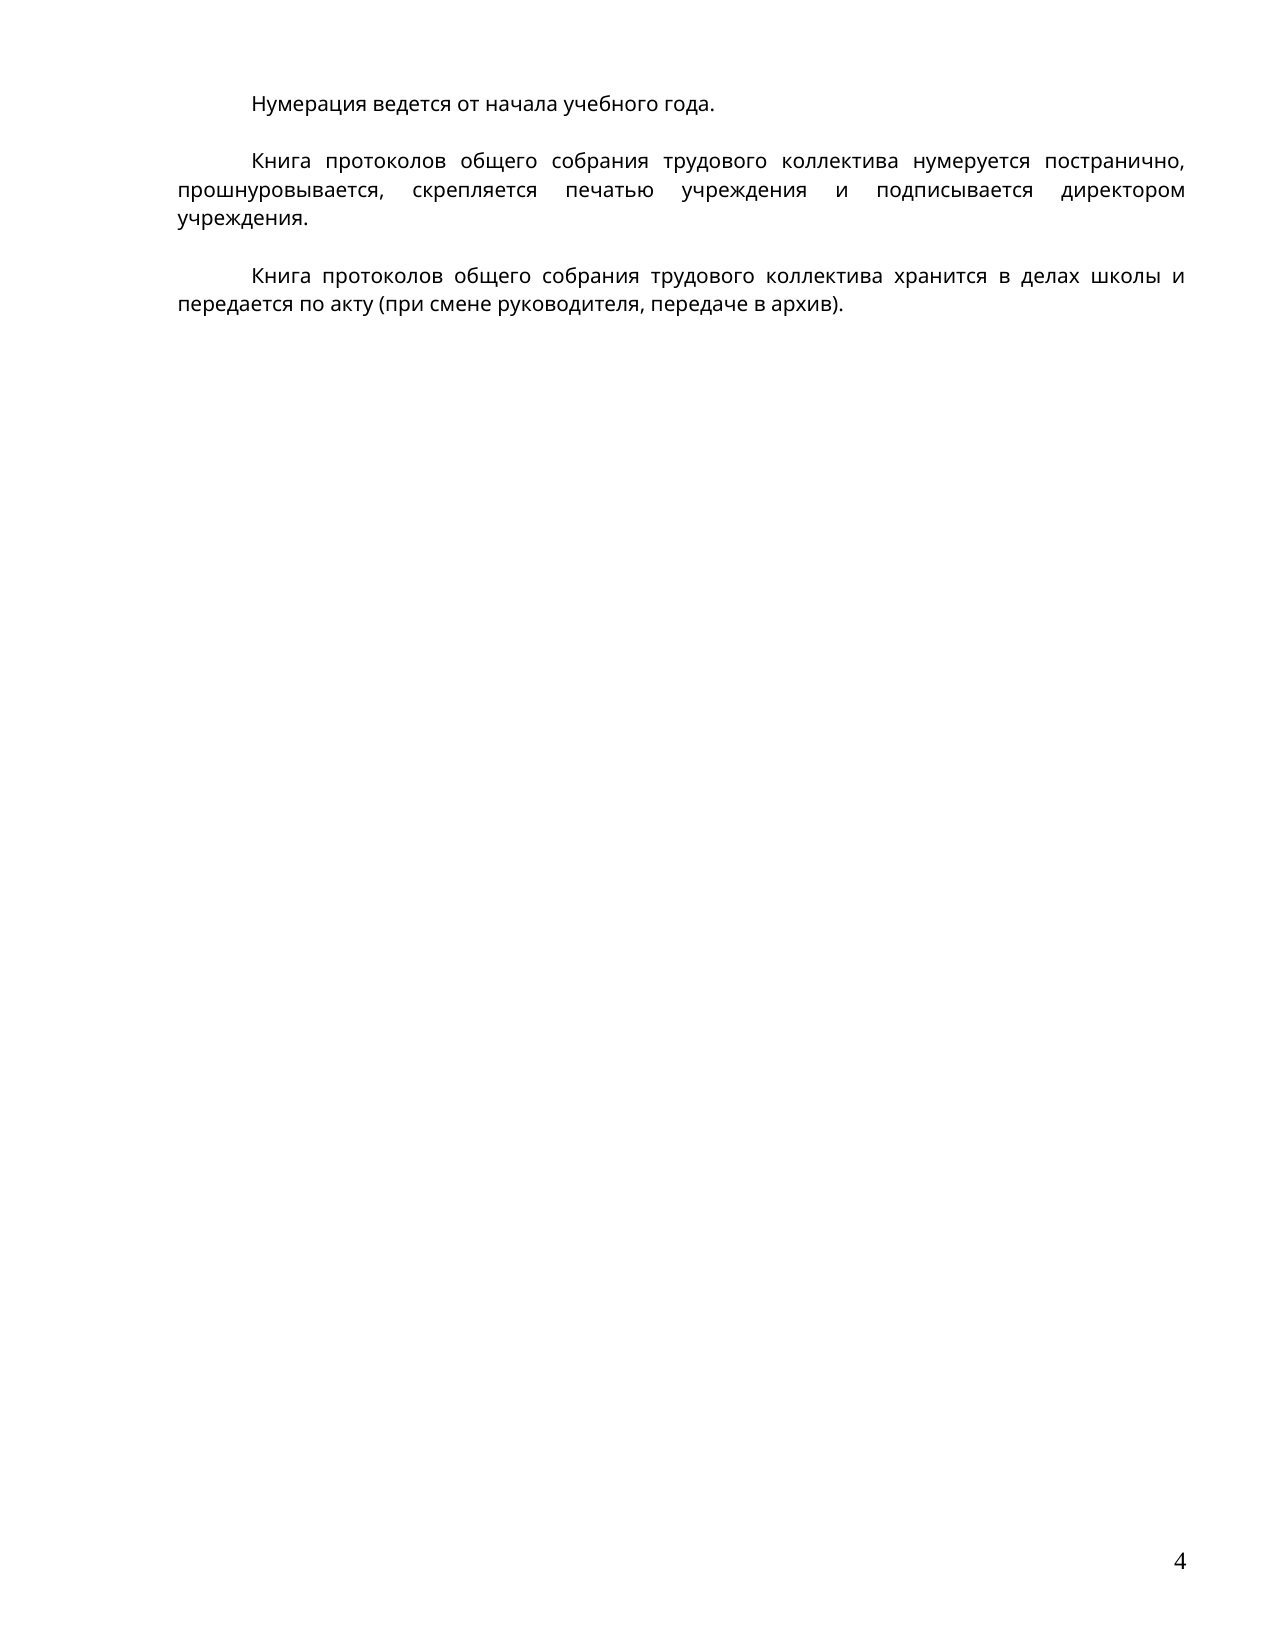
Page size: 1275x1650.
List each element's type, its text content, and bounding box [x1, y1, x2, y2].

text Нумерация ведется от начала учебного года. [177, 89, 1186, 117]
text Книга протоколов общего собрания трудового коллектива хранится в делах школы и передается по акту (при смене руководителя, передаче в архив). [177, 261, 1186, 318]
text Книга протоколов общего собрания трудового коллектива нумеруется постранично, прошнуровывается, скрепляется печатью учреждения и подписывается директором учреждения. [177, 146, 1186, 232]
